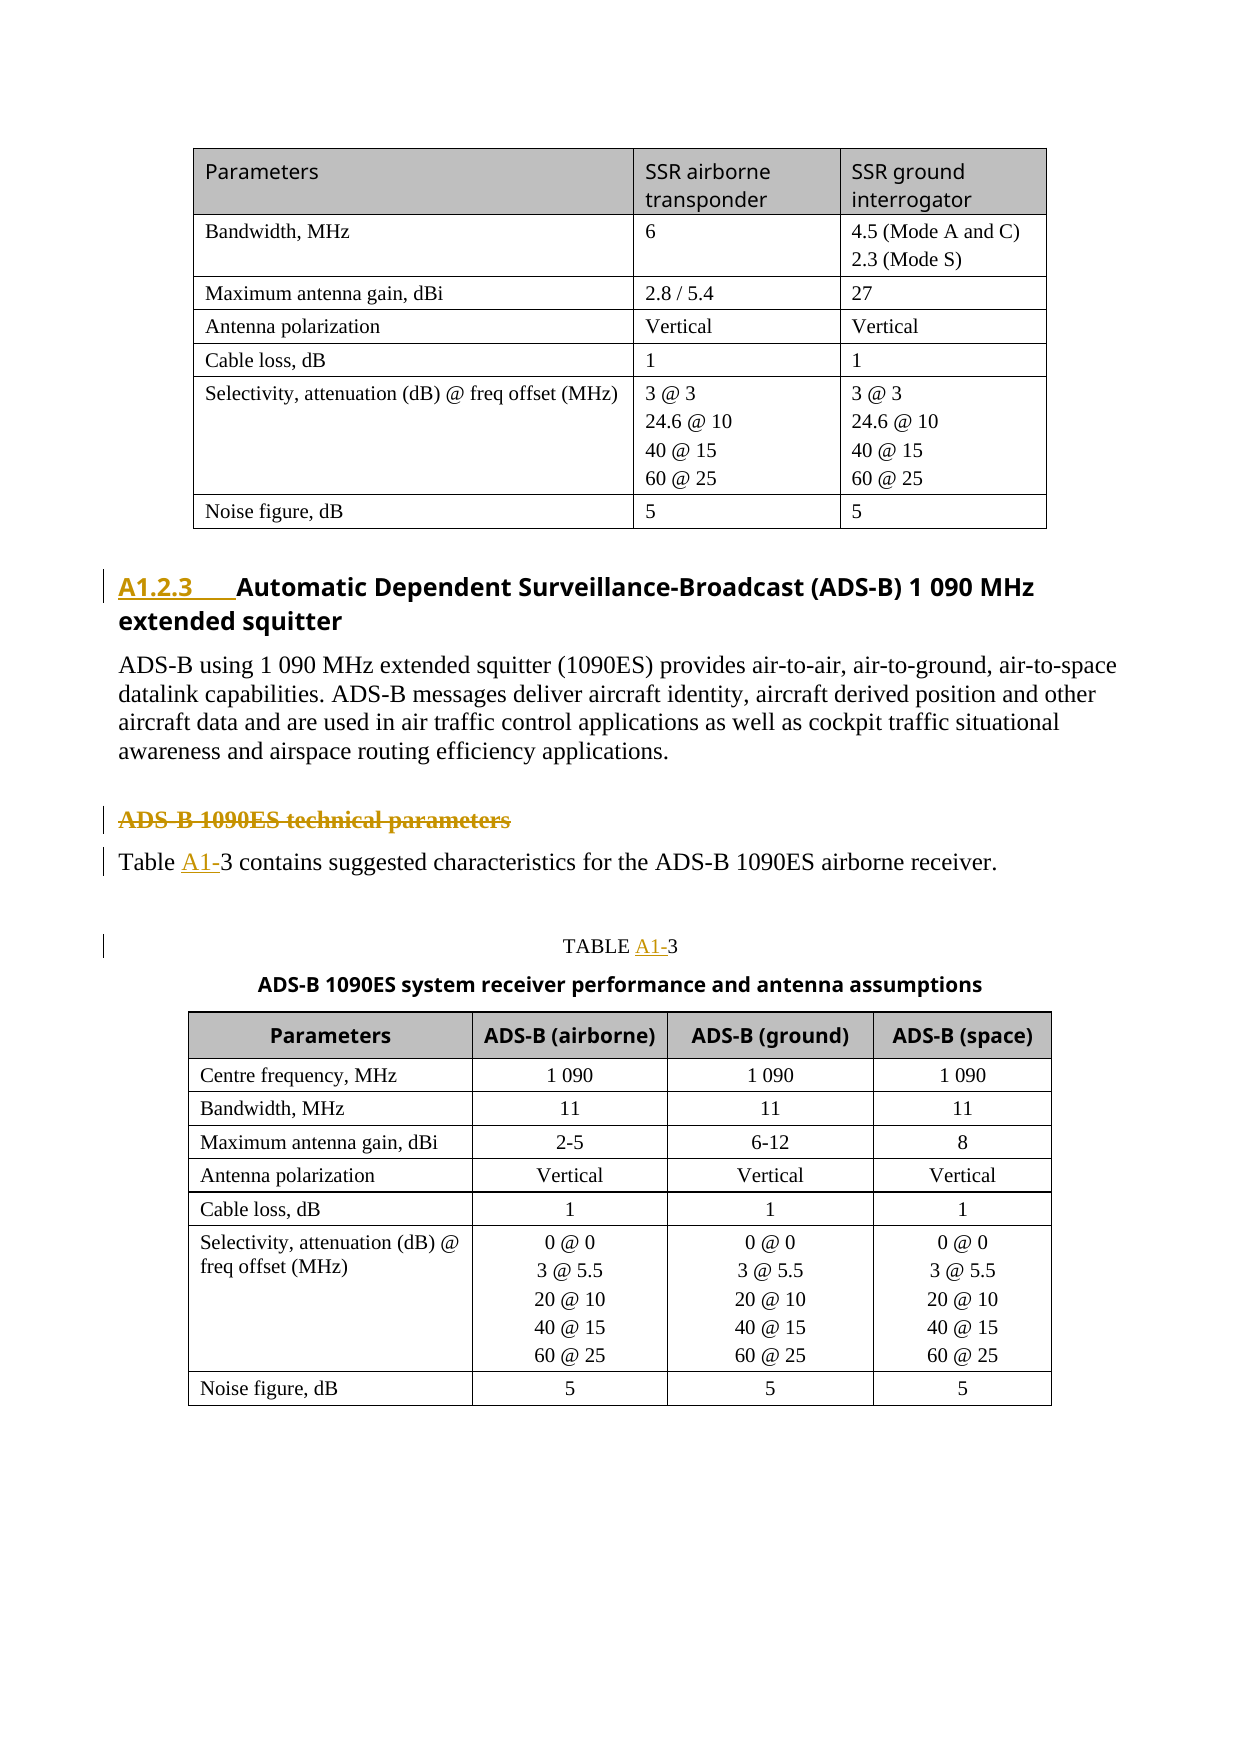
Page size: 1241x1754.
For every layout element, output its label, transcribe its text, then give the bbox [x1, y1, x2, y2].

table_cell Vertical [473, 1159, 667, 1191]
table_header ADS-B (space) [874, 1013, 1051, 1058]
table_cell 5 [634, 495, 840, 527]
table_cell 1 [634, 344, 840, 376]
table_cell 4.5 (Mode A and C) 2.3 (Mode S) [841, 215, 1046, 276]
table_cell Vertical [874, 1159, 1051, 1191]
table_cell Noise figure, dB [189, 1372, 472, 1404]
table_cell 1 [841, 344, 1046, 376]
table_cell Antenna polarization [189, 1159, 472, 1191]
table_cell 6-12 [668, 1126, 873, 1158]
table_cell Antenna polarization [194, 310, 633, 342]
table_cell Maximum antenna gain, dBi [194, 277, 633, 309]
table_header Parameters [189, 1013, 472, 1058]
table_cell Vertical [668, 1159, 873, 1191]
text ADS-B using 1 090 MHz extended squitter (1090ES) provides air-to-air, air-to-ground, air-to-space datalink capabilities. ADS-B messages deliver aircraft identity, aircraft derived position and other aircraft data and are used in air traffic control applications as well as cockpit traffic situational awareness and airspace routing efficiency applications. [118, 650, 1122, 765]
table_cell 8 [874, 1126, 1051, 1158]
table_cell 1 090 [473, 1059, 667, 1091]
table_cell 0 @ 0 3 @ 5.5 20 @ 10 40 @ 15 60 @ 25 [473, 1226, 667, 1371]
table_cell Bandwidth, MHz [189, 1092, 472, 1124]
table_cell 3 @ 3 24.6 @ 10 40 @ 15 60 @ 25 [841, 377, 1046, 494]
table_cell Cable loss, dB [189, 1193, 472, 1225]
table_cell Maximum antenna gain, dBi [189, 1126, 472, 1158]
table_cell Cable loss, dB [194, 344, 633, 376]
text Table 3 contains suggested characteristics for the ADS-B 1090ES airborne receiver. [118, 847, 1122, 876]
table_cell Bandwidth, MHz [194, 215, 633, 276]
table_cell 11 [473, 1092, 667, 1124]
table_cell Selectivity, attenuation (dB) @ freq offset (MHz) [189, 1226, 472, 1371]
table_cell Selectivity, attenuation (dB) @ freq offset (MHz) [194, 377, 633, 494]
table_header Parameters [194, 149, 633, 214]
table_cell 27 [841, 277, 1046, 309]
table_cell 1 [668, 1193, 873, 1225]
table_cell 0 @ 0 3 @ 5.5 20 @ 10 40 @ 15 60 @ 25 [668, 1226, 873, 1371]
table_header SSR ground interrogator [841, 149, 1046, 214]
table_cell 2.8 / 5.4 [634, 277, 840, 309]
table_cell 2-5 [473, 1126, 667, 1158]
table_cell 1 [473, 1193, 667, 1225]
table_header ADS-B (ground) [668, 1013, 873, 1058]
table_cell 5 [841, 495, 1046, 527]
table_header ADS-B (airborne) [473, 1013, 667, 1058]
table_cell Vertical [841, 310, 1046, 342]
table_cell 11 [668, 1092, 873, 1124]
table_cell 3 @ 3 24.6 @ 10 40 @ 15 60 @ 25 [634, 377, 840, 494]
table_cell 1 090 [874, 1059, 1051, 1091]
table_cell 5 [473, 1372, 667, 1404]
table_cell 5 [668, 1372, 873, 1404]
table_cell 11 [874, 1092, 1051, 1124]
table_cell Noise figure, dB [194, 495, 633, 527]
table_cell Vertical [634, 310, 840, 342]
table_cell 0 @ 0 3 @ 5.5 20 @ 10 40 @ 15 60 @ 25 [874, 1226, 1051, 1371]
table_cell 6 [634, 215, 840, 276]
table_cell 5 [874, 1372, 1051, 1404]
text ADS-B 1090ES system receiver performance and antenna assumptions [118, 971, 1122, 999]
table_cell 1 [874, 1193, 1051, 1225]
table_cell Centre frequency, MHz [189, 1059, 472, 1091]
table_header SSR airborne transponder [634, 149, 840, 214]
text Table 3 [118, 934, 1122, 958]
table_cell 1 090 [668, 1059, 873, 1091]
text Automatic Dependent Surveillance-Broadcast (ADS-B) 1 090 MHz extended squitter [118, 569, 1122, 637]
